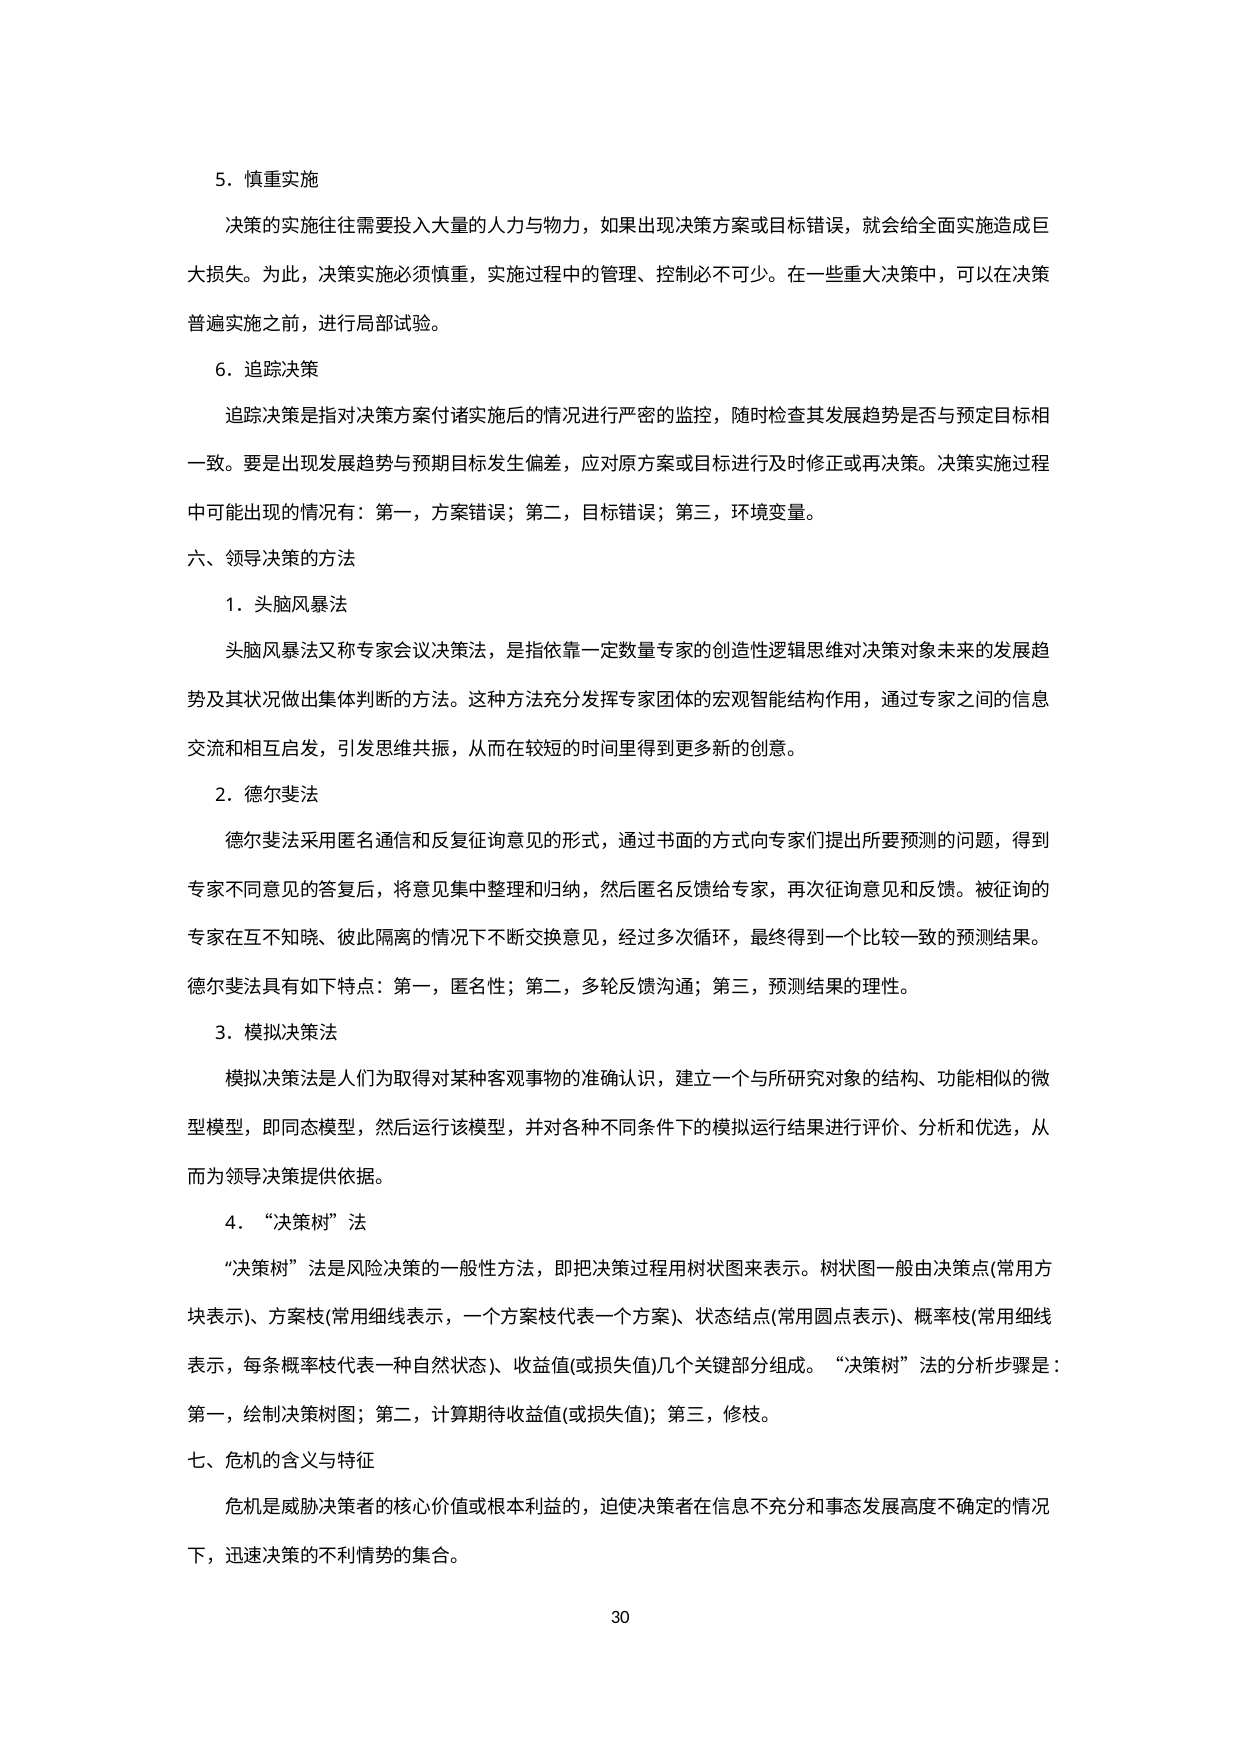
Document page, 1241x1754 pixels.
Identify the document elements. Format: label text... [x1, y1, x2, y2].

text 决策的实施往往需要投入大量的人力与物力，如果出现决策方案或目标错误，就会给全面实施造成巨大损失。为此，决策实施必须慎重，实施过程中的管理、控制必不可少。在一些重大决策中，可以在决策普遍实施之前，进行局部试验。 [187, 208, 1053, 338]
text 头脑风暴法又称专家会议决策法，是指依靠一定数量专家的创造性逻辑思维对决策对象未来的发展趋势及其状况做出集体判断的方法。这种方法充分发挥专家团体的宏观智能结构作用，通过专家之间的信息交流和相互启发，引发思维共振，从而在较短的时间里得到更多新的创意。 [187, 633, 1053, 763]
text 3．模拟决策法 [187, 1015, 1053, 1048]
text “决策树”法是风险决策的一般性方法，即把决策过程用树状图来表示。树状图一般由决策点(常用方块表示)、方案枝(常用细线表示，一个方案枝代表一个方案)、状态结点(常用圆点表示)、概率枝(常用细线表示，每条概率枝代表一种自然状态)、收益值(或损失值)几个关键部分组成。“决策树”法的分析步骤是：第一，绘制决策树图；第二，计算期待收益值(或损失值)；第三，修枝。 [187, 1251, 1053, 1429]
text 5．慎重实施 [187, 162, 1053, 194]
text 6．追踪决策 [187, 352, 1053, 384]
text 追踪决策是指对决策方案付诸实施后的情况进行严密的监控，随时检查其发展趋势是否与预定目标相一致。要是出现发展趋势与预期目标发生偏差，应对原方案或目标进行及时修正或再决策。决策实施过程中可能出现的情况有：第一，方案错误；第二，目标错误；第三，环境变量。 [187, 398, 1053, 528]
text 危机是威胁决策者的核心价值或根本利益的，迫使决策者在信息不充分和事态发展高度不确定的情况下，迅速决策的不利情势的集合。 [187, 1489, 1053, 1570]
text 4．“决策树”法 [187, 1205, 1053, 1237]
text 2．德尔斐法 [187, 777, 1053, 809]
text 模拟决策法是人们为取得对某种客观事物的准确认识，建立一个与所研究对象的结构、功能相似的微型模型，即同态模型，然后运行该模型，并对各种不同条件下的模拟运行结果进行评价、分析和优选，从而为领导决策提供依据。 [187, 1061, 1053, 1191]
text 七、危机的含义与特征 [187, 1443, 1053, 1476]
text 六、领导决策的方法 [187, 541, 1053, 574]
text 德尔斐法采用匿名通信和反复征询意见的形式，通过书面的方式向专家们提出所要预测的问题，得到专家不同意见的答复后，将意见集中整理和归纳，然后匿名反馈给专家，再次征询意见和反馈。被征询的专家在互不知晓、彼此隔离的情况下不断交换意见，经过多次循环，最终得到一个比较一致的预测结果。德尔斐法具有如下特点：第一，匿名性；第二，多轮反馈沟通；第三，预测结果的理性。 [187, 823, 1053, 1002]
text 1．头脑风暴法 [187, 587, 1053, 620]
